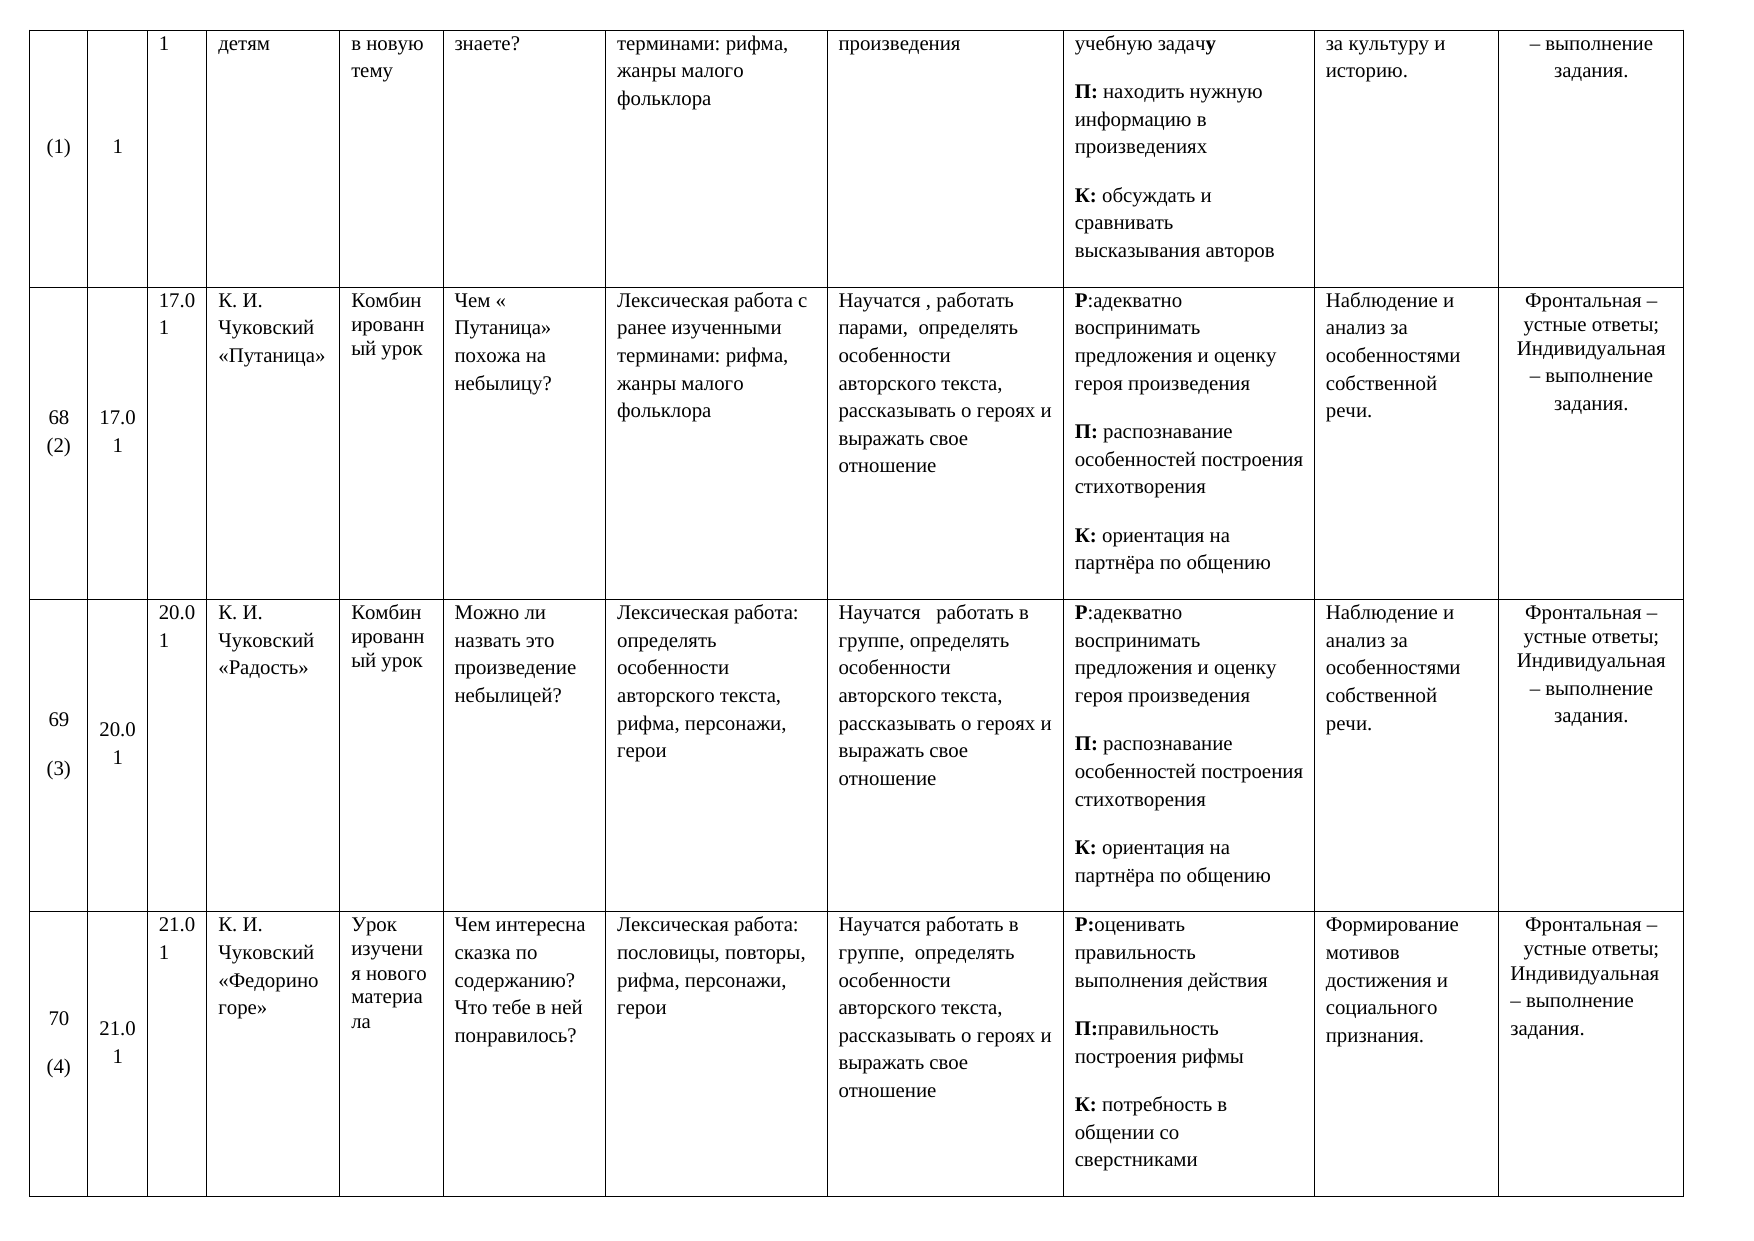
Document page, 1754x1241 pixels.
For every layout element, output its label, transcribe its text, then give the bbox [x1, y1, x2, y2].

table_cell 21.01 [148, 912, 206, 1196]
table_cell 20.01 [88, 600, 147, 911]
table_cell Чем « Путаница» похожа на небылицу? [444, 288, 605, 599]
table_cell 69 (3) [30, 600, 87, 911]
table_cell 17.01 [148, 288, 206, 599]
table_cell Наблюдение и анализ за особенностями собственной речи. [1315, 600, 1498, 911]
table_cell Р:адекватно воспринимать предложения и оценку героя произведения П: распознавание особенностей построения стихотворения К: ориентация на партнёра по общению [1064, 600, 1314, 911]
table_cell 15.01 [88, 31, 147, 287]
table_cell Наблюдение и анализ за особенностями собственной речи. [1315, 288, 1498, 599]
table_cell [340, 31, 443, 287]
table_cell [444, 31, 605, 287]
table_cell Фронтальная – устные ответы; Индивидуальная – выполнение задания. [1499, 600, 1683, 911]
table_cell 17.01 [88, 288, 147, 599]
table_cell 15.01 [148, 31, 206, 287]
table_cell Чем интересна сказка по содержанию? Что тебе в ней понравилось? [444, 912, 605, 1196]
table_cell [207, 912, 339, 1196]
table_cell Лексическая работа с ранее изученными терминами: рифма, жанры малого фольклора [606, 288, 827, 599]
table_cell Комбинированный урок [340, 600, 443, 911]
table_cell 70 (4) [30, 912, 87, 1196]
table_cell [606, 31, 827, 287]
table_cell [1315, 31, 1498, 287]
table_cell 68 (2) [30, 288, 87, 599]
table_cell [828, 912, 1063, 1196]
table_cell К. И. Чуковский «Радость» [207, 600, 339, 911]
table_cell Лексическая работа: пословицы, повторы, рифма, персонажи, герои [606, 912, 827, 1196]
table_cell Комбинированный урок [340, 288, 443, 599]
table_cell 67 (1) [30, 31, 87, 287]
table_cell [1499, 912, 1683, 1196]
table_cell Научатся , работать парами, определять особенности авторского текста, рассказывать о героях и выражать свое отношение [828, 288, 1063, 599]
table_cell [1064, 31, 1314, 287]
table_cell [1315, 912, 1498, 1196]
table_cell 21.01 [88, 912, 147, 1196]
table_cell Урок изучения нового материала [340, 912, 443, 1196]
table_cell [828, 31, 1063, 287]
table_cell Писатели – детям [207, 31, 339, 287]
table_cell Р:адекватно воспринимать предложения и оценку героя произведения П: распознавание особенностей построения стихотворения К: ориентация на партнёра по общению [1064, 288, 1314, 599]
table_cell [1499, 31, 1683, 287]
table_cell К. И. Чуковский «Путаница» [207, 288, 339, 599]
table_cell Лексическая работа: определять особенности авторского текста, рифма, персонажи, герои [606, 600, 827, 911]
table_cell Можно ли назвать это произведение небылицей? [444, 600, 605, 911]
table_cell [1064, 912, 1314, 1196]
table_cell Научатся работать в группе, определять особенности авторского текста, рассказывать о героях и выражать свое отношение [828, 600, 1063, 911]
table_cell 20.01 [148, 600, 206, 911]
table_cell Фронтальная – устные ответы; Индивидуальная – выполнение задания. [1499, 288, 1683, 599]
